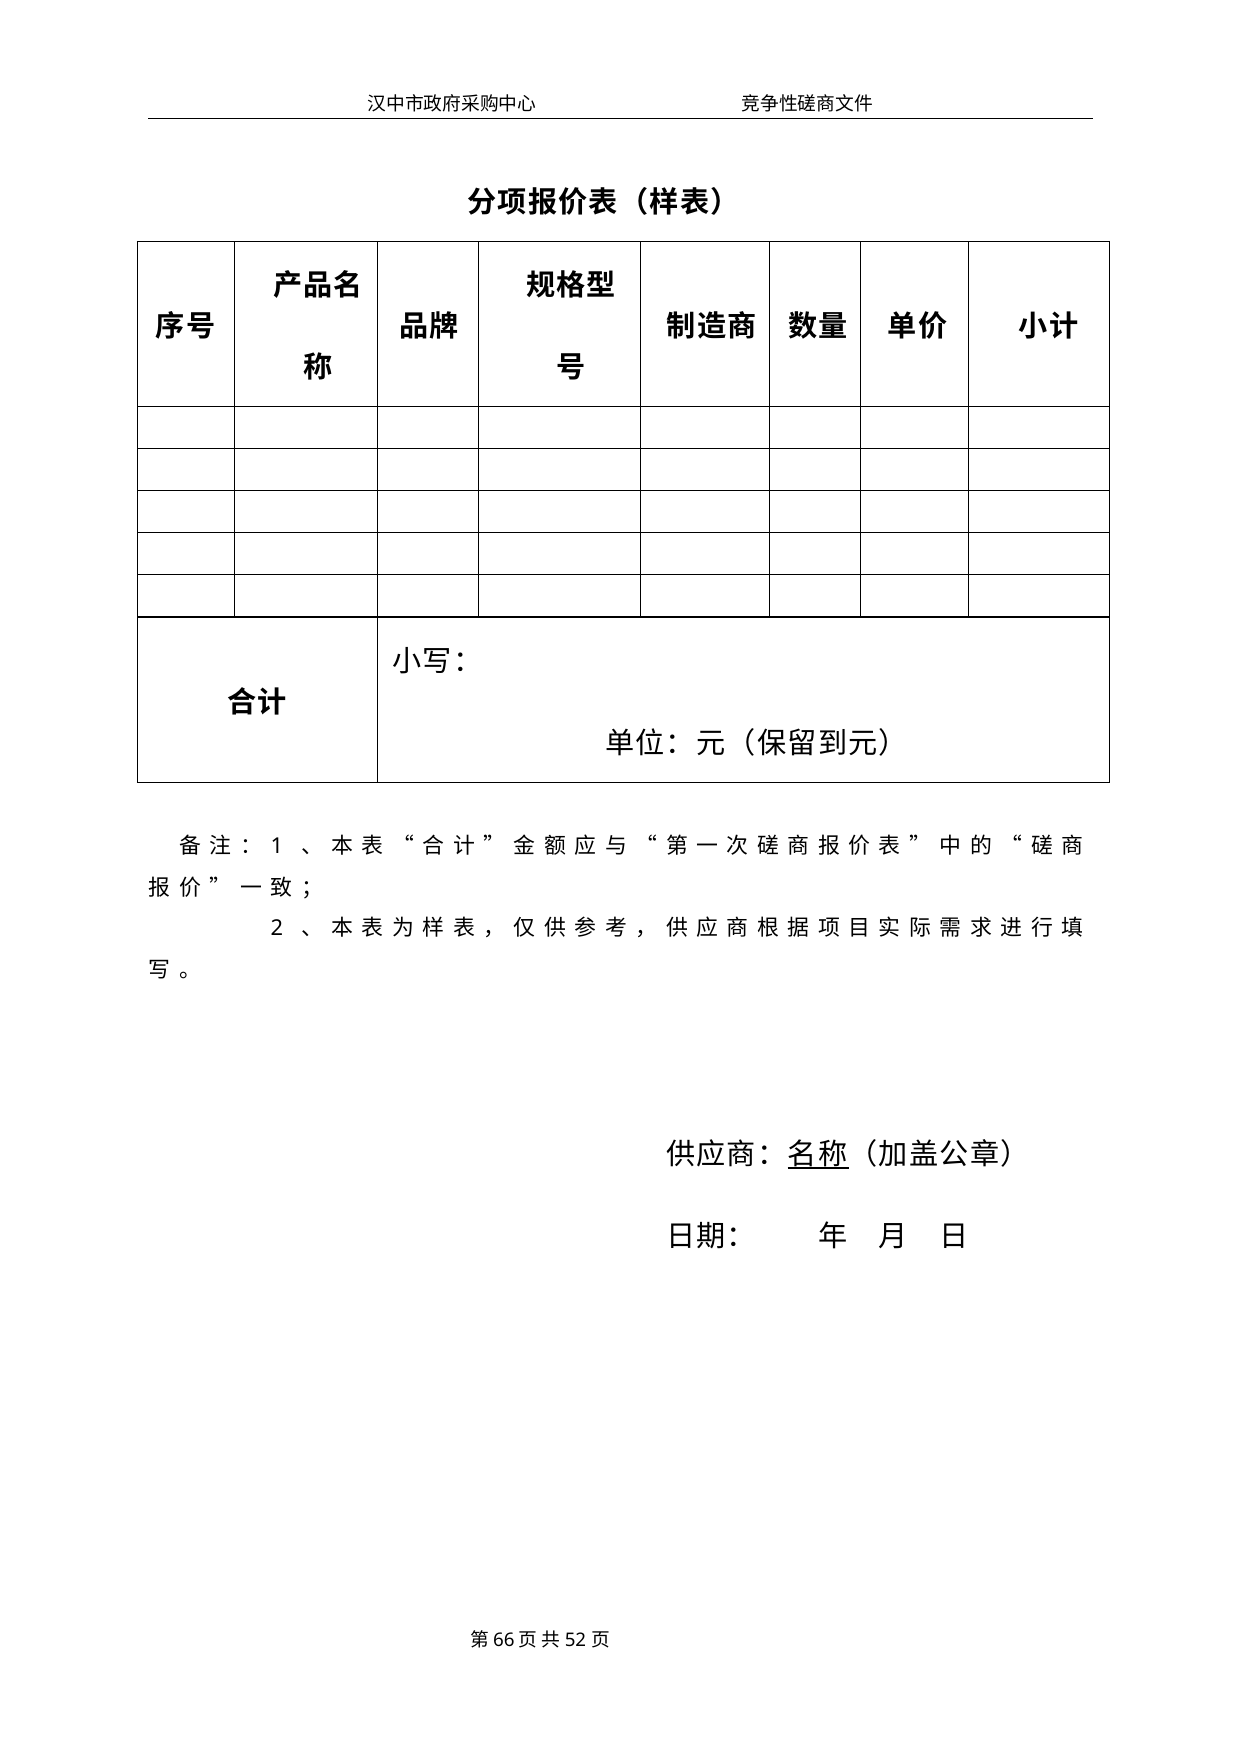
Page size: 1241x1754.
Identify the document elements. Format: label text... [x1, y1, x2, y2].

table_cell [969, 575, 1109, 616]
table_cell [479, 491, 640, 532]
table_cell [378, 449, 478, 490]
table_cell [861, 449, 968, 490]
table_cell [235, 575, 377, 616]
table_cell [138, 575, 234, 616]
table_header 单价 [861, 242, 968, 406]
table_cell [770, 407, 860, 448]
table_cell [770, 449, 860, 490]
table_cell [378, 407, 478, 448]
table_header 数量 [770, 242, 860, 406]
table_cell [479, 449, 640, 490]
table_header 制造商 [641, 242, 769, 406]
table_cell [861, 533, 968, 574]
table_cell [641, 575, 769, 616]
table_header 品牌 [378, 242, 478, 406]
table_cell 小写： 单位：元（保留到元） [378, 618, 1109, 782]
table_cell [479, 533, 640, 574]
table_cell [641, 533, 769, 574]
text 分项报价表（样表） [149, 159, 1092, 241]
text 2、本表为样表，仅供参考，供应商根据项目实际需求进行填写。 [149, 906, 1092, 988]
table_cell 合计 [138, 618, 377, 782]
table_cell [138, 491, 234, 532]
table_cell [138, 449, 234, 490]
table_cell [861, 575, 968, 616]
table_cell [641, 491, 769, 532]
table_cell [378, 491, 478, 532]
table_cell [969, 407, 1109, 448]
table_cell [378, 533, 478, 574]
table_header 规格型号 [479, 242, 640, 406]
table_cell [969, 533, 1109, 574]
table_cell [770, 575, 860, 616]
table_cell [861, 407, 968, 448]
table_cell [138, 407, 234, 448]
table_cell [641, 407, 769, 448]
table_header 产品名称 [235, 242, 377, 406]
text 日期： 年 月 日 [149, 1193, 1092, 1275]
text 备注：1、本表“合计”金额应与“第一次磋商报价表”中的“磋商报价”一致； [149, 824, 1092, 906]
table_cell [479, 575, 640, 616]
table_header 序号 [138, 242, 234, 406]
table_cell [138, 533, 234, 574]
text 供应商：名称（加盖公章） [149, 1111, 1092, 1193]
table_cell [235, 491, 377, 532]
table_cell [861, 491, 968, 532]
table_header 小计 [969, 242, 1109, 406]
table_cell [235, 407, 377, 448]
table_cell [770, 533, 860, 574]
table_cell [235, 449, 377, 490]
table_cell [969, 449, 1109, 490]
table_cell [378, 575, 478, 616]
table_cell [770, 491, 860, 532]
table_cell [479, 407, 640, 448]
table_cell [235, 533, 377, 574]
table_cell [641, 449, 769, 490]
table_cell [969, 491, 1109, 532]
